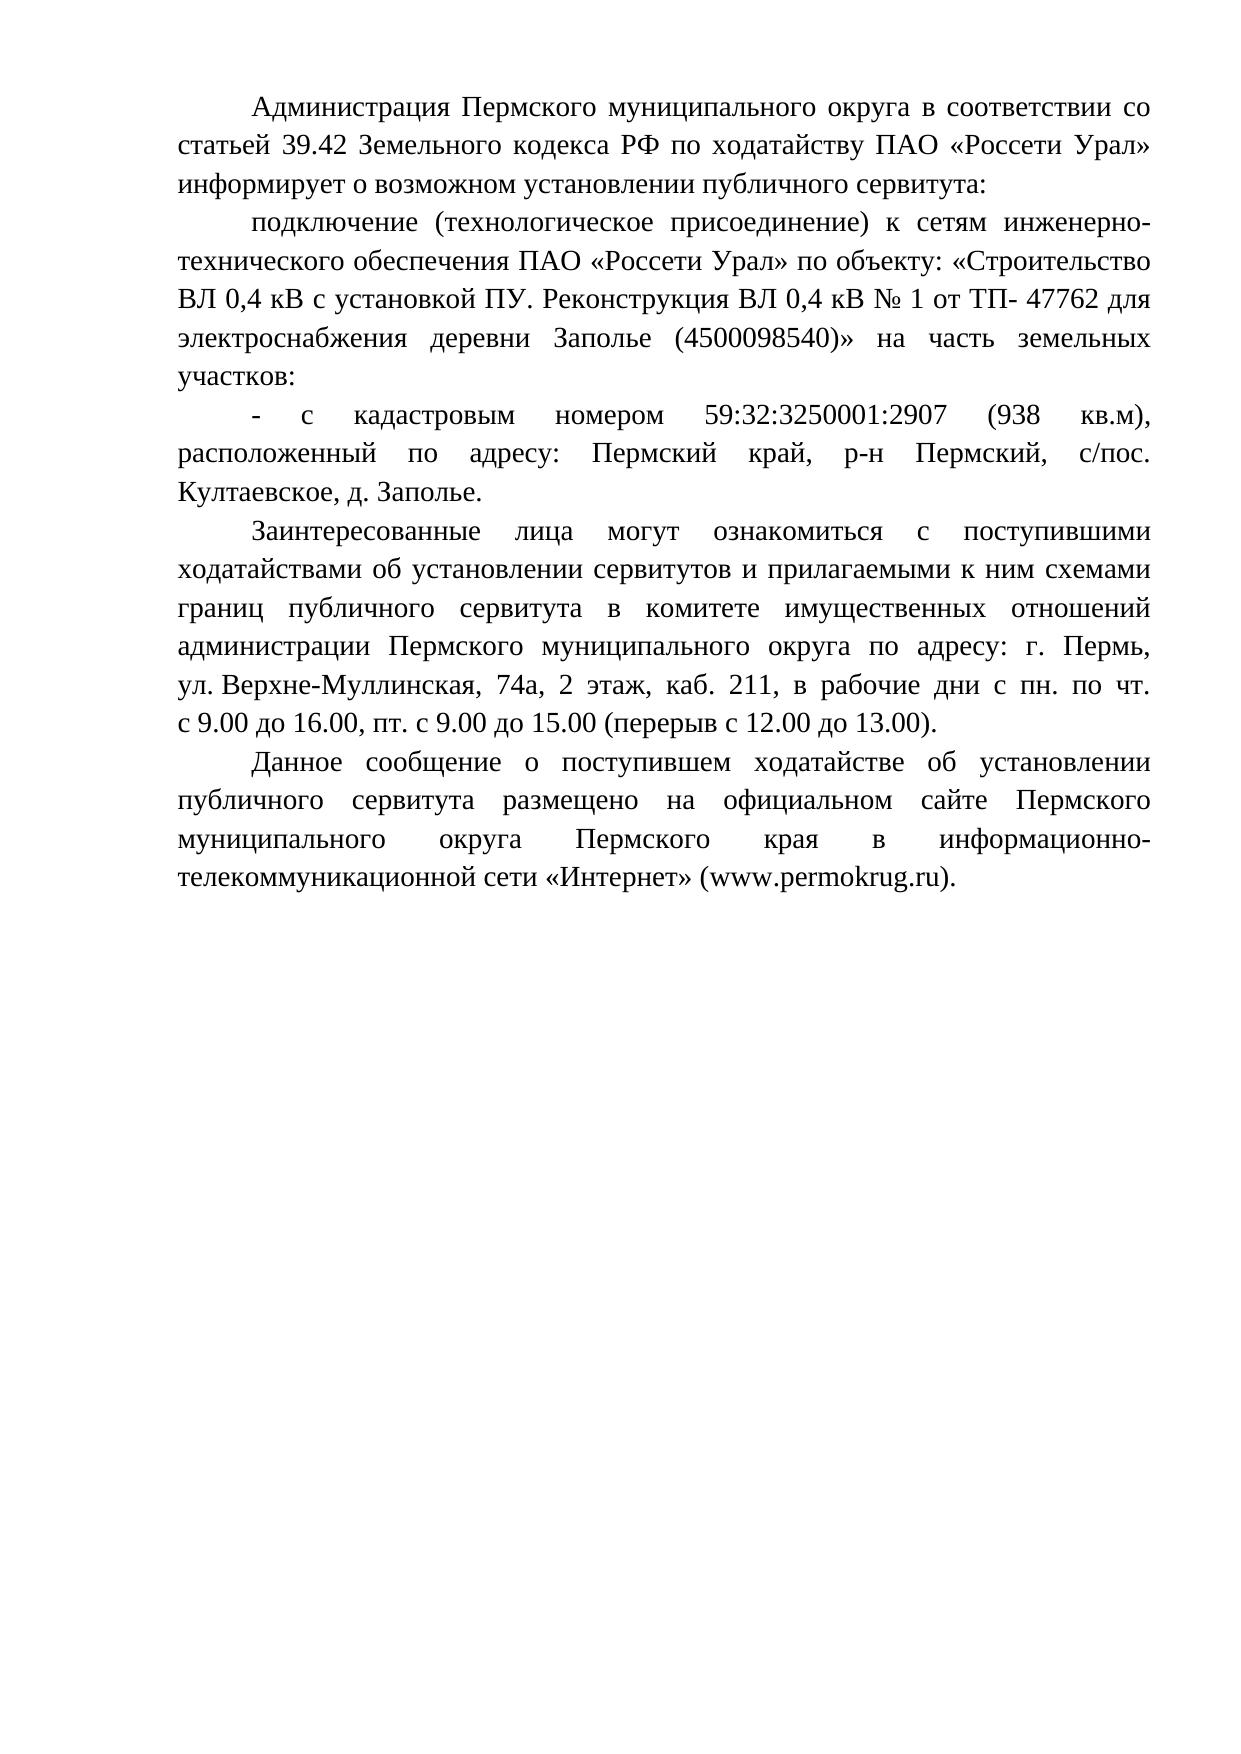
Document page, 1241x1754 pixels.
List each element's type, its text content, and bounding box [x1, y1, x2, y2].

text Администрация Пермского муниципального округа в соответствии со статьей 39.42 Земельного кодекса РФ по ходатайству ПАО «Россети Урал» информирует о возможном установлении публичного сервитута: [177, 89, 1152, 199]
list Заинтересованные лица могут ознакомиться с поступившими ходатайствами об установлении сервитутов и прилагаемыми к ним схемами границ публичного сервитута в комитете имущественных отношений администрации Пермского муниципального округа по адресу: г. Пермь, ул. Верхне-Муллинская, 74а, 2 этаж, каб. 211, в рабочие дни с пн. по чт. с 9.00 до 16.00, пт. с 9.00 до 15.00 (перерыв с 12.00 до 13.00). [177, 513, 1152, 739]
list - с кадастровым номером 59:32:3250001:2907 (938 кв.м), расположенный по адресу: Пермский край, р-н Пермский, с/пос. Култаевское, д. Заполье. [177, 397, 1152, 508]
text Данное сообщение о поступившем ходатайстве об установлении публичного сервитута размещено на официальном сайте Пермского муниципального округа Пермского края в информационно-телекоммуникационной сети «Интернет» (www.permokrug.ru). [177, 744, 1152, 893]
list подключение (технологическое присоединение) к сетям инженерно-технического обеспечения ПАО «Россети Урал» по объекту: «Строительство ВЛ 0,4 кВ с установкой ПУ. Реконструкция ВЛ 0,4 кВ № 1 от ТП- 47762 для электроснабжения деревни Заполье (4500098540)» на часть земельных участков: [177, 204, 1152, 392]
